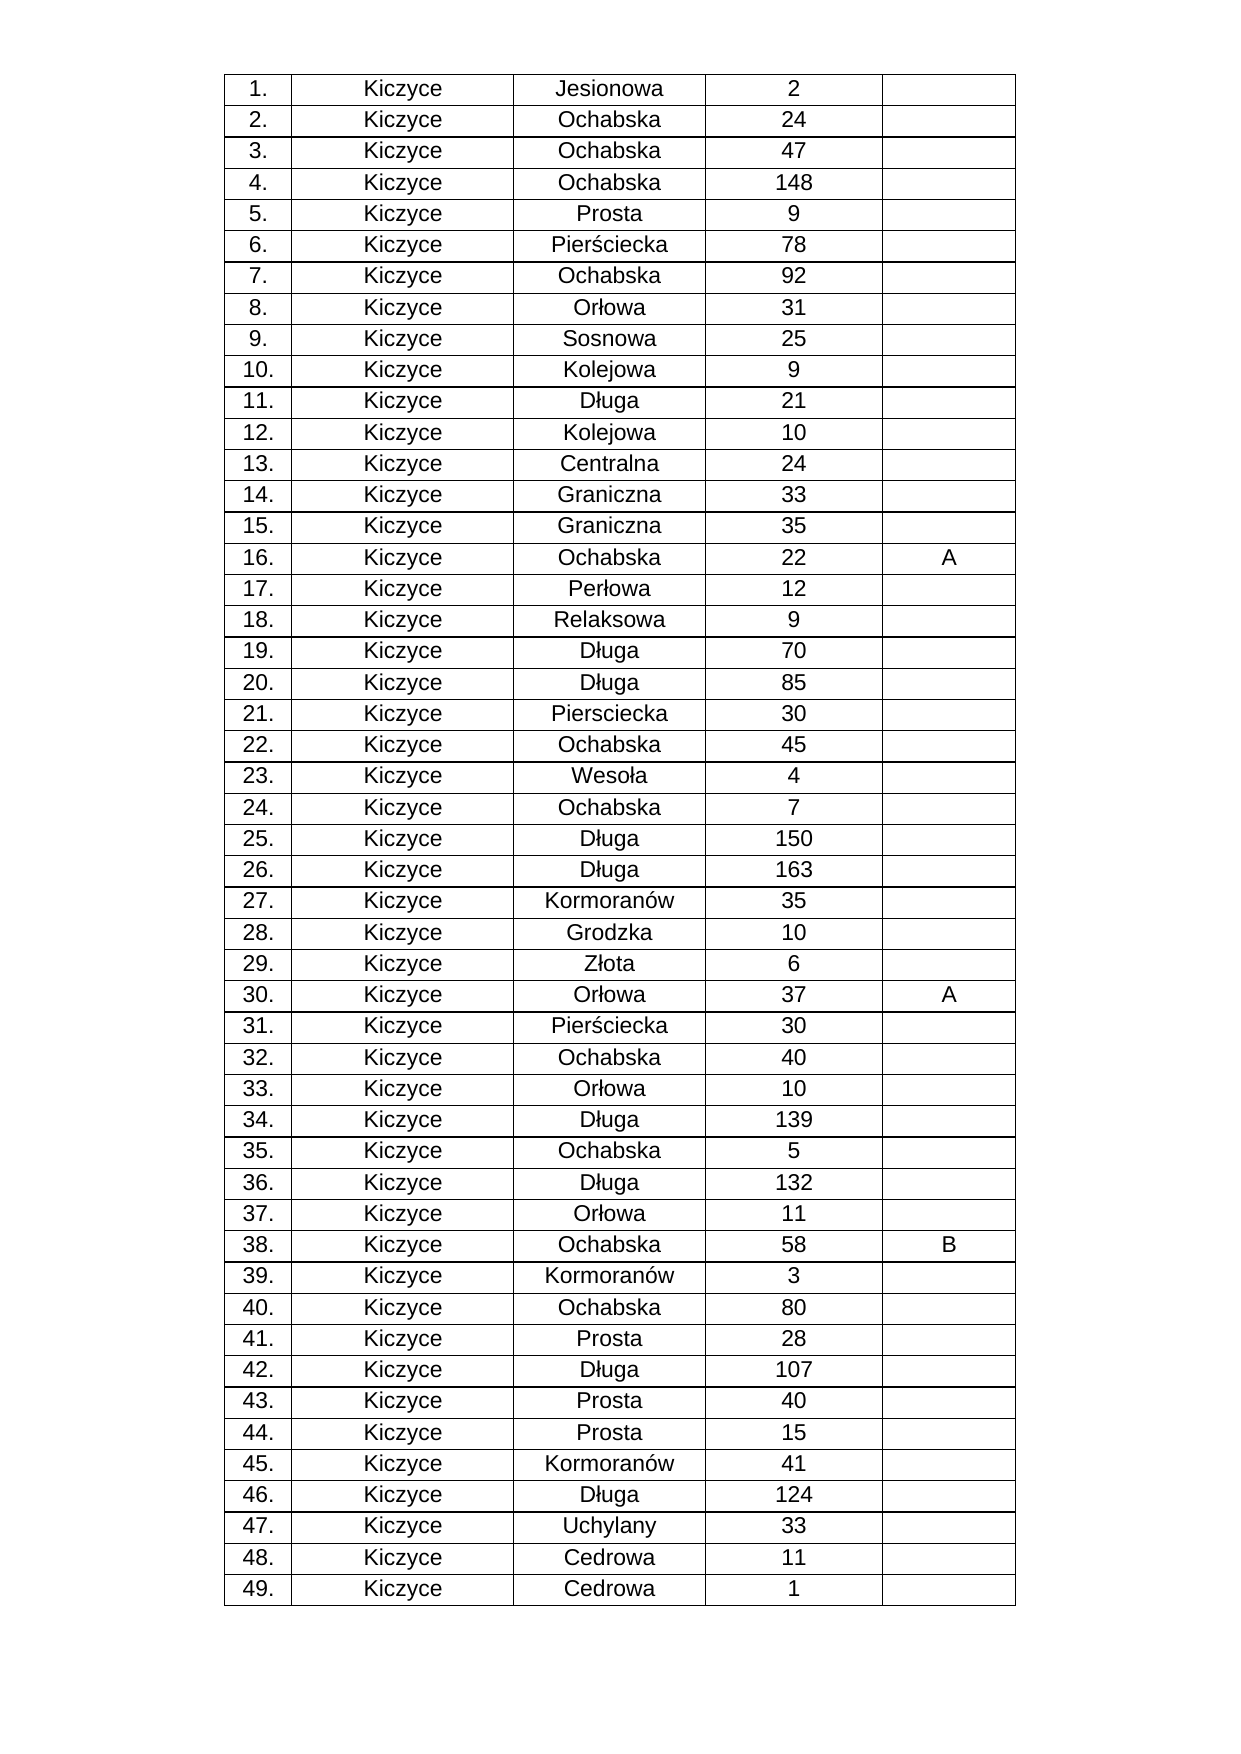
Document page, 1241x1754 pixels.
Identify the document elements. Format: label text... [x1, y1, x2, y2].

table_cell [883, 231, 1015, 261]
table_cell Kormoranów [514, 888, 705, 918]
table_cell [883, 919, 1015, 949]
table_cell [883, 75, 1015, 105]
table_cell Kiczyce [292, 1044, 513, 1074]
table_cell 30 [706, 700, 882, 730]
table_cell [883, 325, 1015, 355]
table_cell Kiczyce [292, 106, 513, 136]
table_cell 132 [706, 1169, 882, 1199]
table_cell [883, 700, 1015, 730]
table_cell [883, 388, 1015, 418]
table_cell 16. [225, 544, 291, 574]
table_cell Ochabska [514, 1044, 705, 1074]
table_cell 28. [225, 919, 291, 949]
table_cell [883, 1388, 1015, 1418]
table_cell 45. [225, 1450, 291, 1480]
table_cell 139 [706, 1106, 882, 1136]
table_cell Długa [514, 856, 705, 886]
table_cell Centralna [514, 450, 705, 480]
table_cell 78 [706, 231, 882, 261]
table_cell Kormoranów [514, 1263, 705, 1293]
table_cell Kiczyce [292, 1263, 513, 1293]
table_cell 46. [225, 1481, 291, 1511]
table_cell [883, 1106, 1015, 1136]
table_cell [883, 138, 1015, 168]
table_cell [883, 638, 1015, 668]
table_cell Kolejowa [514, 356, 705, 386]
table_cell Długa [514, 1169, 705, 1199]
table_cell 58 [706, 1231, 882, 1261]
table_cell Kiczyce [292, 1575, 513, 1605]
table_cell Kiczyce [292, 1513, 513, 1543]
table_cell 34. [225, 1106, 291, 1136]
table_cell 18. [225, 606, 291, 636]
table_cell Prosta [514, 1388, 705, 1418]
table_cell Piersciecka [514, 700, 705, 730]
table_cell 40. [225, 1294, 291, 1324]
table_cell 36. [225, 1169, 291, 1199]
table_cell 9 [706, 606, 882, 636]
table_cell 24. [225, 794, 291, 824]
table_cell 22 [706, 544, 882, 574]
table_cell 4 [706, 763, 882, 793]
table_cell 43. [225, 1388, 291, 1418]
table_cell 40 [706, 1044, 882, 1074]
table_cell 8. [225, 294, 291, 324]
table_cell 2 [706, 75, 882, 105]
table_cell 11. [225, 388, 291, 418]
table_cell Ochabska [514, 169, 705, 199]
table_cell [883, 1481, 1015, 1511]
table_cell Kiczyce [292, 169, 513, 199]
table_cell 107 [706, 1356, 882, 1386]
table_cell 49. [225, 1575, 291, 1605]
table_cell 31 [706, 294, 882, 324]
table_cell Kiczyce [292, 888, 513, 918]
table_cell 70 [706, 638, 882, 668]
table_cell [883, 450, 1015, 480]
table_cell 31. [225, 1013, 291, 1043]
table_cell Kiczyce [292, 1450, 513, 1480]
table_cell 92 [706, 263, 882, 293]
table_cell 4. [225, 169, 291, 199]
table_cell 33. [225, 1075, 291, 1105]
table_cell Perłowa [514, 575, 705, 605]
table_cell Długa [514, 825, 705, 855]
table_cell 5. [225, 200, 291, 230]
table_cell [883, 669, 1015, 699]
table_cell 44. [225, 1419, 291, 1449]
table_cell Kiczyce [292, 419, 513, 449]
table_cell Kiczyce [292, 1138, 513, 1168]
table_cell Kiczyce [292, 950, 513, 980]
table_cell Kiczyce [292, 794, 513, 824]
table_cell Kiczyce [292, 263, 513, 293]
table_cell Ochabska [514, 794, 705, 824]
table_cell [883, 356, 1015, 386]
table_cell Cedrowa [514, 1575, 705, 1605]
table_cell Kiczyce [292, 356, 513, 386]
table_cell Kiczyce [292, 388, 513, 418]
table_cell Kiczyce [292, 1169, 513, 1199]
table_cell Ochabska [514, 1294, 705, 1324]
table_cell [883, 1075, 1015, 1105]
table_cell A [883, 981, 1015, 1011]
table_cell [883, 106, 1015, 136]
table_cell Kiczyce [292, 1200, 513, 1230]
table_cell 10. [225, 356, 291, 386]
table_cell 35. [225, 1138, 291, 1168]
table_cell 10 [706, 1075, 882, 1105]
table_cell [883, 1356, 1015, 1386]
table_cell 23. [225, 763, 291, 793]
table_cell Długa [514, 1106, 705, 1136]
table_cell 19. [225, 638, 291, 668]
table_cell A [883, 544, 1015, 574]
table_cell 6 [706, 950, 882, 980]
table_cell 80 [706, 1294, 882, 1324]
table_cell 1. [225, 75, 291, 105]
table_cell Kiczyce [292, 513, 513, 543]
table_cell Kiczyce [292, 575, 513, 605]
table_cell Długa [514, 1356, 705, 1386]
table_cell [883, 1138, 1015, 1168]
table_cell Ochabska [514, 544, 705, 574]
table_cell 10 [706, 419, 882, 449]
table_cell Kiczyce [292, 544, 513, 574]
table_cell 45 [706, 731, 882, 761]
table_cell Długa [514, 1481, 705, 1511]
table_cell 15. [225, 513, 291, 543]
table_cell 35 [706, 888, 882, 918]
table_cell 42. [225, 1356, 291, 1386]
table_cell 9. [225, 325, 291, 355]
table_cell 22. [225, 731, 291, 761]
table_cell Kiczyce [292, 1325, 513, 1355]
table_cell Kiczyce [292, 1075, 513, 1105]
table_cell Uchylany [514, 1513, 705, 1543]
table_cell 7 [706, 794, 882, 824]
table_cell 2. [225, 106, 291, 136]
table_cell [883, 1325, 1015, 1355]
table_cell 27. [225, 888, 291, 918]
table_cell [883, 763, 1015, 793]
table_cell Kiczyce [292, 919, 513, 949]
table_cell Graniczna [514, 481, 705, 511]
table_cell 37. [225, 1200, 291, 1230]
table_cell 21 [706, 388, 882, 418]
table_cell [883, 794, 1015, 824]
table_cell Ochabska [514, 1138, 705, 1168]
table_cell 48. [225, 1544, 291, 1574]
table_cell [883, 1169, 1015, 1199]
table_cell 25 [706, 325, 882, 355]
table_cell Kiczyce [292, 856, 513, 886]
table_cell [883, 825, 1015, 855]
table_cell 33 [706, 1513, 882, 1543]
table_cell [883, 1575, 1015, 1605]
table_cell Kiczyce [292, 1419, 513, 1449]
table_cell Kiczyce [292, 1106, 513, 1136]
table_cell 47 [706, 138, 882, 168]
table_cell 28 [706, 1325, 882, 1355]
table_cell Orłowa [514, 1200, 705, 1230]
table_cell 47. [225, 1513, 291, 1543]
table_cell Kormoranów [514, 1450, 705, 1480]
table_cell Orłowa [514, 981, 705, 1011]
table_cell Kiczyce [292, 325, 513, 355]
table_cell 3 [706, 1263, 882, 1293]
table_cell 124 [706, 1481, 882, 1511]
table_cell 13. [225, 450, 291, 480]
table_cell Kiczyce [292, 450, 513, 480]
table_cell [883, 1513, 1015, 1543]
table_cell [883, 1263, 1015, 1293]
table_cell Długa [514, 388, 705, 418]
table_cell Ochabska [514, 263, 705, 293]
table_cell Kiczyce [292, 1388, 513, 1418]
table_cell [883, 169, 1015, 199]
table_cell 163 [706, 856, 882, 886]
table_cell Kiczyce [292, 1481, 513, 1511]
table_cell Ochabska [514, 106, 705, 136]
table_cell 12 [706, 575, 882, 605]
table_cell 41 [706, 1450, 882, 1480]
table_cell 5 [706, 1138, 882, 1168]
table_cell Kiczyce [292, 606, 513, 636]
table_cell 33 [706, 481, 882, 511]
table_cell Sosnowa [514, 325, 705, 355]
table_cell [883, 1044, 1015, 1074]
table_cell Prosta [514, 1419, 705, 1449]
table_cell Prosta [514, 1325, 705, 1355]
table_cell Pierściecka [514, 1013, 705, 1043]
table_cell [883, 606, 1015, 636]
table_cell Kiczyce [292, 763, 513, 793]
table_cell Kiczyce [292, 1013, 513, 1043]
table_cell 20. [225, 669, 291, 699]
table_cell 17. [225, 575, 291, 605]
table_cell 25. [225, 825, 291, 855]
table_cell 9 [706, 200, 882, 230]
table_cell [883, 263, 1015, 293]
table_cell Relaksowa [514, 606, 705, 636]
table_cell Ochabska [514, 731, 705, 761]
table_cell 11 [706, 1200, 882, 1230]
table_cell Kolejowa [514, 419, 705, 449]
table_cell 14. [225, 481, 291, 511]
table_cell [883, 200, 1015, 230]
table_cell 150 [706, 825, 882, 855]
table_cell Graniczna [514, 513, 705, 543]
table_cell Kiczyce [292, 231, 513, 261]
table_cell 21. [225, 700, 291, 730]
table_cell [883, 1013, 1015, 1043]
table_cell Kiczyce [292, 731, 513, 761]
table_cell [883, 575, 1015, 605]
table_cell Pierściecka [514, 231, 705, 261]
table_cell Wesoła [514, 763, 705, 793]
table_cell Ochabska [514, 138, 705, 168]
table_cell 148 [706, 169, 882, 199]
table_cell 32. [225, 1044, 291, 1074]
table_cell 26. [225, 856, 291, 886]
table_cell Kiczyce [292, 200, 513, 230]
table_cell 1 [706, 1575, 882, 1605]
table_cell 35 [706, 513, 882, 543]
table_cell Prosta [514, 200, 705, 230]
table_cell [883, 856, 1015, 886]
table_cell 9 [706, 356, 882, 386]
table_cell 10 [706, 919, 882, 949]
table_cell 30. [225, 981, 291, 1011]
table_cell Orłowa [514, 1075, 705, 1105]
table_cell 40 [706, 1388, 882, 1418]
table_cell Złota [514, 950, 705, 980]
table_cell 85 [706, 669, 882, 699]
table_cell [883, 731, 1015, 761]
table_cell [883, 1294, 1015, 1324]
table_cell Ochabska [514, 1231, 705, 1261]
table_cell 11 [706, 1544, 882, 1574]
table_cell [883, 1450, 1015, 1480]
table_cell [883, 481, 1015, 511]
table_cell 37 [706, 981, 882, 1011]
table_cell [883, 419, 1015, 449]
table_cell 3. [225, 138, 291, 168]
table_cell Orłowa [514, 294, 705, 324]
table_cell Kiczyce [292, 1544, 513, 1574]
table_cell Kiczyce [292, 1231, 513, 1261]
table_cell 41. [225, 1325, 291, 1355]
table_cell 39. [225, 1263, 291, 1293]
table_cell 12. [225, 419, 291, 449]
table_cell Kiczyce [292, 75, 513, 105]
table_cell [883, 950, 1015, 980]
table_cell [883, 1544, 1015, 1574]
table_cell 30 [706, 1013, 882, 1043]
table_cell Cedrowa [514, 1544, 705, 1574]
table_cell 7. [225, 263, 291, 293]
table_cell Grodzka [514, 919, 705, 949]
table_cell 6. [225, 231, 291, 261]
table_cell Kiczyce [292, 138, 513, 168]
table_cell Kiczyce [292, 1294, 513, 1324]
table_cell Długa [514, 669, 705, 699]
table_cell 24 [706, 450, 882, 480]
table_cell 38. [225, 1231, 291, 1261]
table_cell B [883, 1231, 1015, 1261]
table_cell Kiczyce [292, 1356, 513, 1386]
table_cell [883, 888, 1015, 918]
table_cell [883, 1200, 1015, 1230]
table_cell [883, 294, 1015, 324]
table_cell Jesionowa [514, 75, 705, 105]
table_cell Kiczyce [292, 981, 513, 1011]
table_cell Kiczyce [292, 294, 513, 324]
table_cell Kiczyce [292, 669, 513, 699]
table_cell Kiczyce [292, 825, 513, 855]
table_cell Kiczyce [292, 481, 513, 511]
table_cell [883, 1419, 1015, 1449]
table_cell Kiczyce [292, 638, 513, 668]
table_cell Długa [514, 638, 705, 668]
table_cell 24 [706, 106, 882, 136]
table_cell Kiczyce [292, 700, 513, 730]
table_cell [883, 513, 1015, 543]
table_cell 29. [225, 950, 291, 980]
table_cell 15 [706, 1419, 882, 1449]
